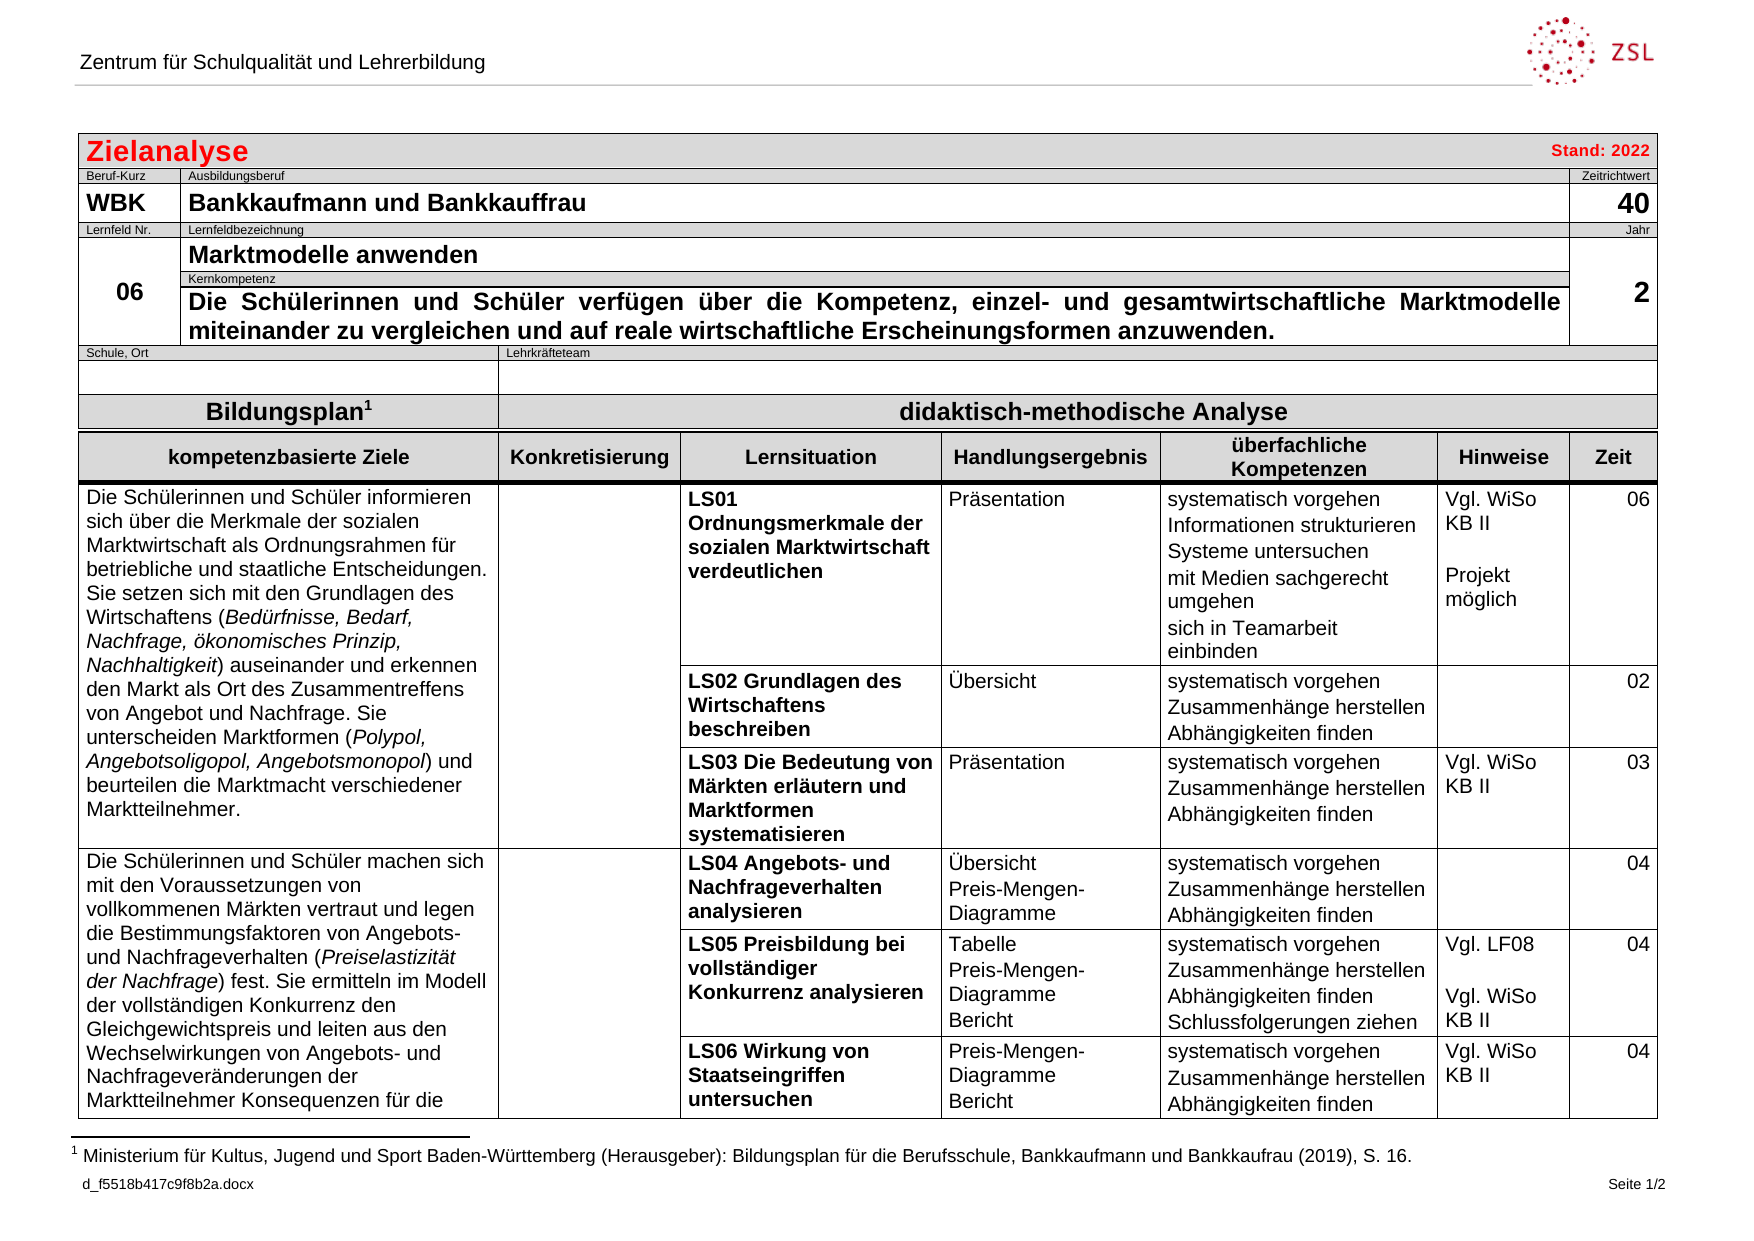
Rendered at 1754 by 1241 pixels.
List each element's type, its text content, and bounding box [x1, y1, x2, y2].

table_cell Übersicht [942, 666, 1160, 747]
table_header Zielanalyse [79, 134, 499, 167]
table_header Handlungsergebnis [942, 433, 1160, 480]
table_cell systematisch vorgehen Zusammenhänge herstellen Abhängigkeiten finden [1161, 666, 1437, 747]
table_cell Kernkompetenz [181, 272, 1569, 286]
table_cell Übersicht Preis-Mengen-Diagramme [942, 849, 1160, 929]
table_cell Vgl. WiSo KB II [1438, 748, 1569, 848]
table_cell Die Schülerinnen und Schüler informieren sich über die Merkmale der sozialen Marktwirtschaft als Ordnungsrahmen für betriebliche und staatliche Entscheidungen. Sie setzen sich mit den Grundlagen des Wirtschaftens (Bedürfnisse, Bedarf, Nachfrage, ökonomisches Prinzip, Nachhaltigkeit) auseinander und erkennen den Markt als Ort des Zusammentreffens von Angebot und Nachfrage. Sie unterscheiden Marktformen (Polypol, Angebotsoligopol, Angebotsmonopol) und beurteilen die Marktmacht verschiedener Marktteilnehmer. [79, 485, 498, 848]
table_cell 04 [1570, 849, 1657, 929]
table_cell Marktmodelle anwenden [181, 238, 1569, 271]
table_cell Lehrkräfteteam [499, 346, 1657, 360]
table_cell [681, 1037, 941, 1117]
table_cell didaktisch-methodische Analyse [499, 395, 1657, 428]
table_cell Vgl. WiSo KB II Meinungslinie [1438, 1037, 1569, 1117]
table_cell WBK [79, 184, 180, 222]
table_cell Bildungsplan [79, 395, 498, 428]
table_header Stand: 2022 [499, 134, 1657, 167]
table_cell [499, 849, 680, 1117]
table_cell 2 [1570, 238, 1657, 345]
table_cell 02 [1570, 666, 1657, 747]
table_header Zeit [1570, 433, 1657, 480]
table_cell LS01 Ordnungsmerkmale der sozialen Marktwirtschaft verdeutlichen [681, 485, 941, 665]
table_cell Tabelle Preis-Mengen-Diagramme Bericht [942, 930, 1160, 1036]
table_cell systematisch vorgehen Zusammenhänge herstellen Abhängigkeiten finden [1161, 849, 1437, 929]
table_cell Beruf-Kurz [79, 169, 180, 183]
table_cell Präsentation [942, 485, 1160, 665]
table_cell Schule, Ort [79, 346, 498, 360]
table_cell LS02 Grundlagen des Wirtschaftens beschreiben [681, 666, 941, 747]
table_cell LS04 Angebots- und Nachfrageverhalten analysieren [681, 849, 941, 929]
table_cell Vgl. LF08 Vgl. WiSo KB II [1438, 930, 1569, 1036]
table_cell 04 [1570, 1037, 1657, 1117]
table_cell 03 [1570, 748, 1657, 848]
table_cell LS05 Preisbildung bei vollständiger Konkurrenz analysieren [681, 930, 941, 1036]
table_cell systematisch vorgehen Informationen strukturieren Systeme untersuchen mit Medien sachgerecht umgehen sich in Teamarbeit einbinden [1161, 485, 1437, 665]
table_cell [1438, 849, 1569, 929]
table_cell Bankkaufmann und Bankkauffrau [181, 184, 1569, 222]
table_cell 06 [79, 238, 180, 345]
table_cell [79, 361, 498, 394]
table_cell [942, 1037, 1160, 1117]
table_cell Zeitrichtwert [1570, 169, 1657, 183]
table_cell Die Schülerinnen und Schüler verfügen über die Kompetenz, einzel- und gesamtwirtschaftliche Marktmodelle miteinander zu vergleichen und auf reale wirtschaftliche Erscheinungsformen anzuwenden. [181, 288, 1569, 345]
table_cell systematisch vorgehen Zusammenhänge herstellen Abhängigkeiten finden Schlussfolgerungen ziehen [1161, 930, 1437, 1036]
table_cell 06 [1570, 485, 1657, 665]
table_cell [499, 361, 1657, 394]
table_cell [1161, 1037, 1437, 1117]
table_header überfachliche Kompetenzen [1161, 433, 1437, 480]
table_header Hinweise [1438, 433, 1569, 480]
table_cell LS03 Die Bedeutung von Märkten erläutern und Marktformen systematisieren [681, 748, 941, 848]
table_cell 04 [1570, 930, 1657, 1036]
table_cell [1438, 666, 1569, 747]
table_cell Präsentation [942, 748, 1160, 848]
table_cell 40 [1570, 184, 1657, 222]
table_cell [499, 485, 680, 848]
table_cell systematisch vorgehen Zusammenhänge herstellen Abhängigkeiten finden [1161, 748, 1437, 848]
picture [1525, 16, 1656, 87]
table_header Lernsituation [681, 433, 941, 480]
table_header Konkretisierung [499, 433, 680, 480]
table_cell Jahr [1570, 223, 1657, 237]
table_cell Die Schülerinnen und Schüler machen sich mit den Voraussetzungen von vollkommenen Märkten vertraut und legen die Bestimmungsfaktoren von Angebots- und Nachfrageverhalten (Preiselastizität der Nachfrage) fest. Sie ermitteln im Modell der vollständigen Konkurrenz den Gleichgewichtspreis und leiten aus den Wechselwirkungen von Angebots- und Nachfrageveränderungen der Marktteilnehmer Konsequenzen für die Bildung des Gleichgewichtspreises ab. Sie erkennen den Markt als Koordinationsinstanz der Teilnehmer hinsichtlich ihrer Interessen und unterscheiden die Anlässe und Wirkungen staatlicher Eingriffe in die Preisbildung (marktkonforme und -konträre Maßnahmen). [79, 849, 498, 1117]
table_cell Ausbildungsberuf [181, 169, 1569, 183]
table_cell Lernfeld Nr. [79, 223, 180, 237]
table_cell Vgl. WiSo KB II Projekt möglich [1438, 485, 1569, 665]
table_header kompetenzbasierte Ziele [79, 433, 498, 480]
table_cell Lernfeldbezeichnung [181, 223, 1569, 237]
